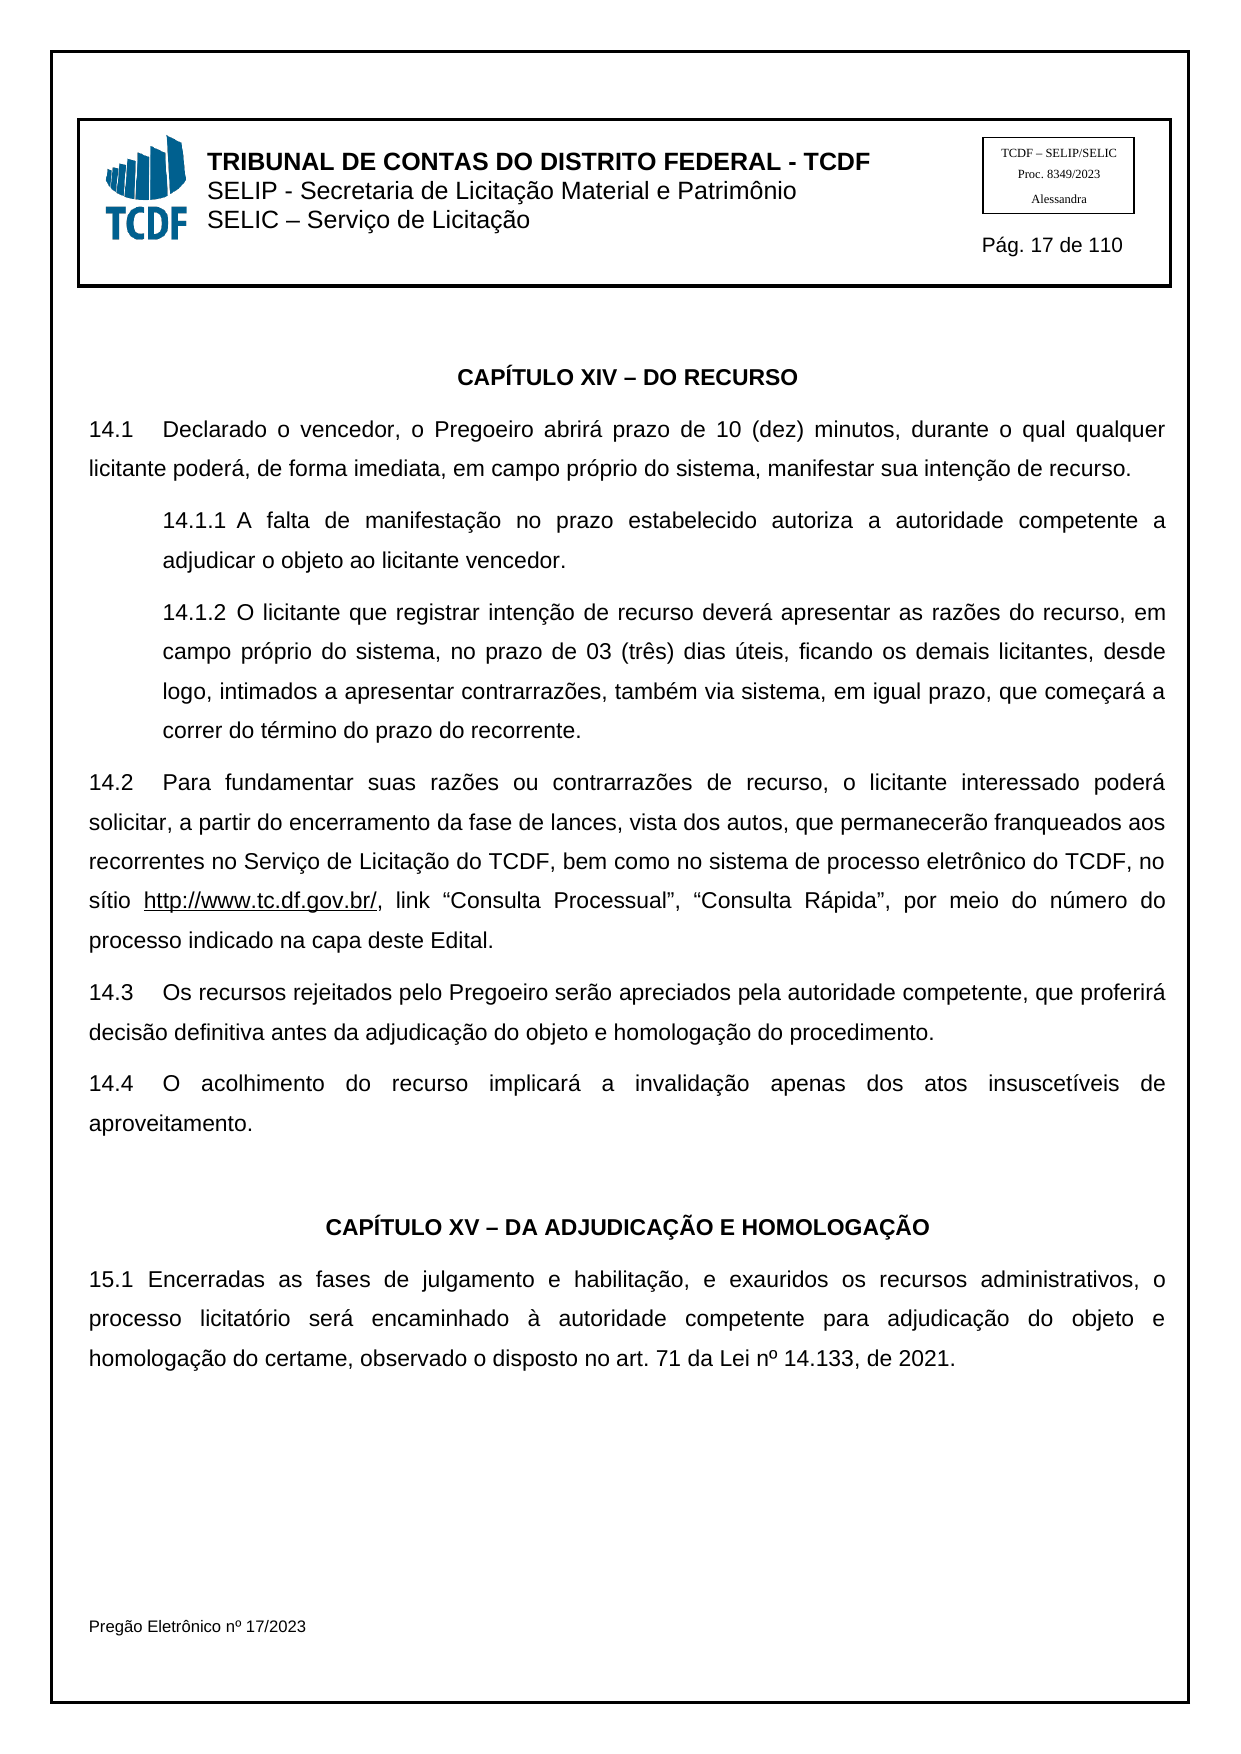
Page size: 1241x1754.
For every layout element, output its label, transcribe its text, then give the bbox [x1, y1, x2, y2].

text 14.3 Os recursos rejeitados pelo Pregoeiro serão apreciados pela autoridade competente, que proferirá decisão definitiva antes da adjudicação do objeto e homologação do procedimento. [89, 979, 1167, 1045]
text 15.1 Encerradas as fases de julgamento e habilitação, e exauridos os recursos administrativos, o processo licitatório será encaminhado à autoridade competente para adjudicação do objeto e homologação do certame, observado o disposto no art. 71 da Lei nº 14.133, de 2021. [89, 1266, 1167, 1371]
text 14.1.2 O licitante que registrar intenção de recurso deverá apresentar as razões do recurso, em campo próprio do sistema, no prazo de 03 (três) dias úteis, ficando os demais licitantes, desde logo, intimados a apresentar contrarrazões, também via sistema, em igual prazo, que começará a correr do término do prazo do recorrente. [162, 599, 1167, 743]
text 14.4 O acolhimento do recurso implicará a invalidação apenas dos atos insuscetíveis de aproveitamento. [89, 1070, 1167, 1136]
text 14.1 Declarado o vencedor, o Pregoeiro abrirá prazo de 10 (dez) minutos, durante o qual qualquer licitante poderá, de forma imediata, em campo próprio do sistema, manifestar sua intenção de recurso. [89, 416, 1167, 482]
text 14.1.1 A falta de manifestação no prazo estabelecido autoriza a autoridade competente a adjudicar o objeto ao licitante vencedor. [162, 507, 1167, 573]
text capítulo XIV – do RECURSO [89, 364, 1167, 390]
text 14.2 Para fundamentar suas razões ou contrarrazões de recurso, o licitante interessado poderá solicitar, a partir do encerramento da fase de lances, vista dos autos, que permanecerão franqueados aos recorrentes no Serviço de Licitação do TCDF, bem como no sistema de processo eletrônico do TCDF, no sítio http://www.tc.df.gov.br/, link “Consulta Processual”, “Consulta Rápida”, por meio do número do processo indicado na capa deste Edital. [89, 769, 1167, 953]
subtitle CAPÍTULO XV – DA ADJUDICAÇÃO E HOMOLOGAÇÃO [89, 1214, 1167, 1240]
picture [91, 132, 201, 242]
